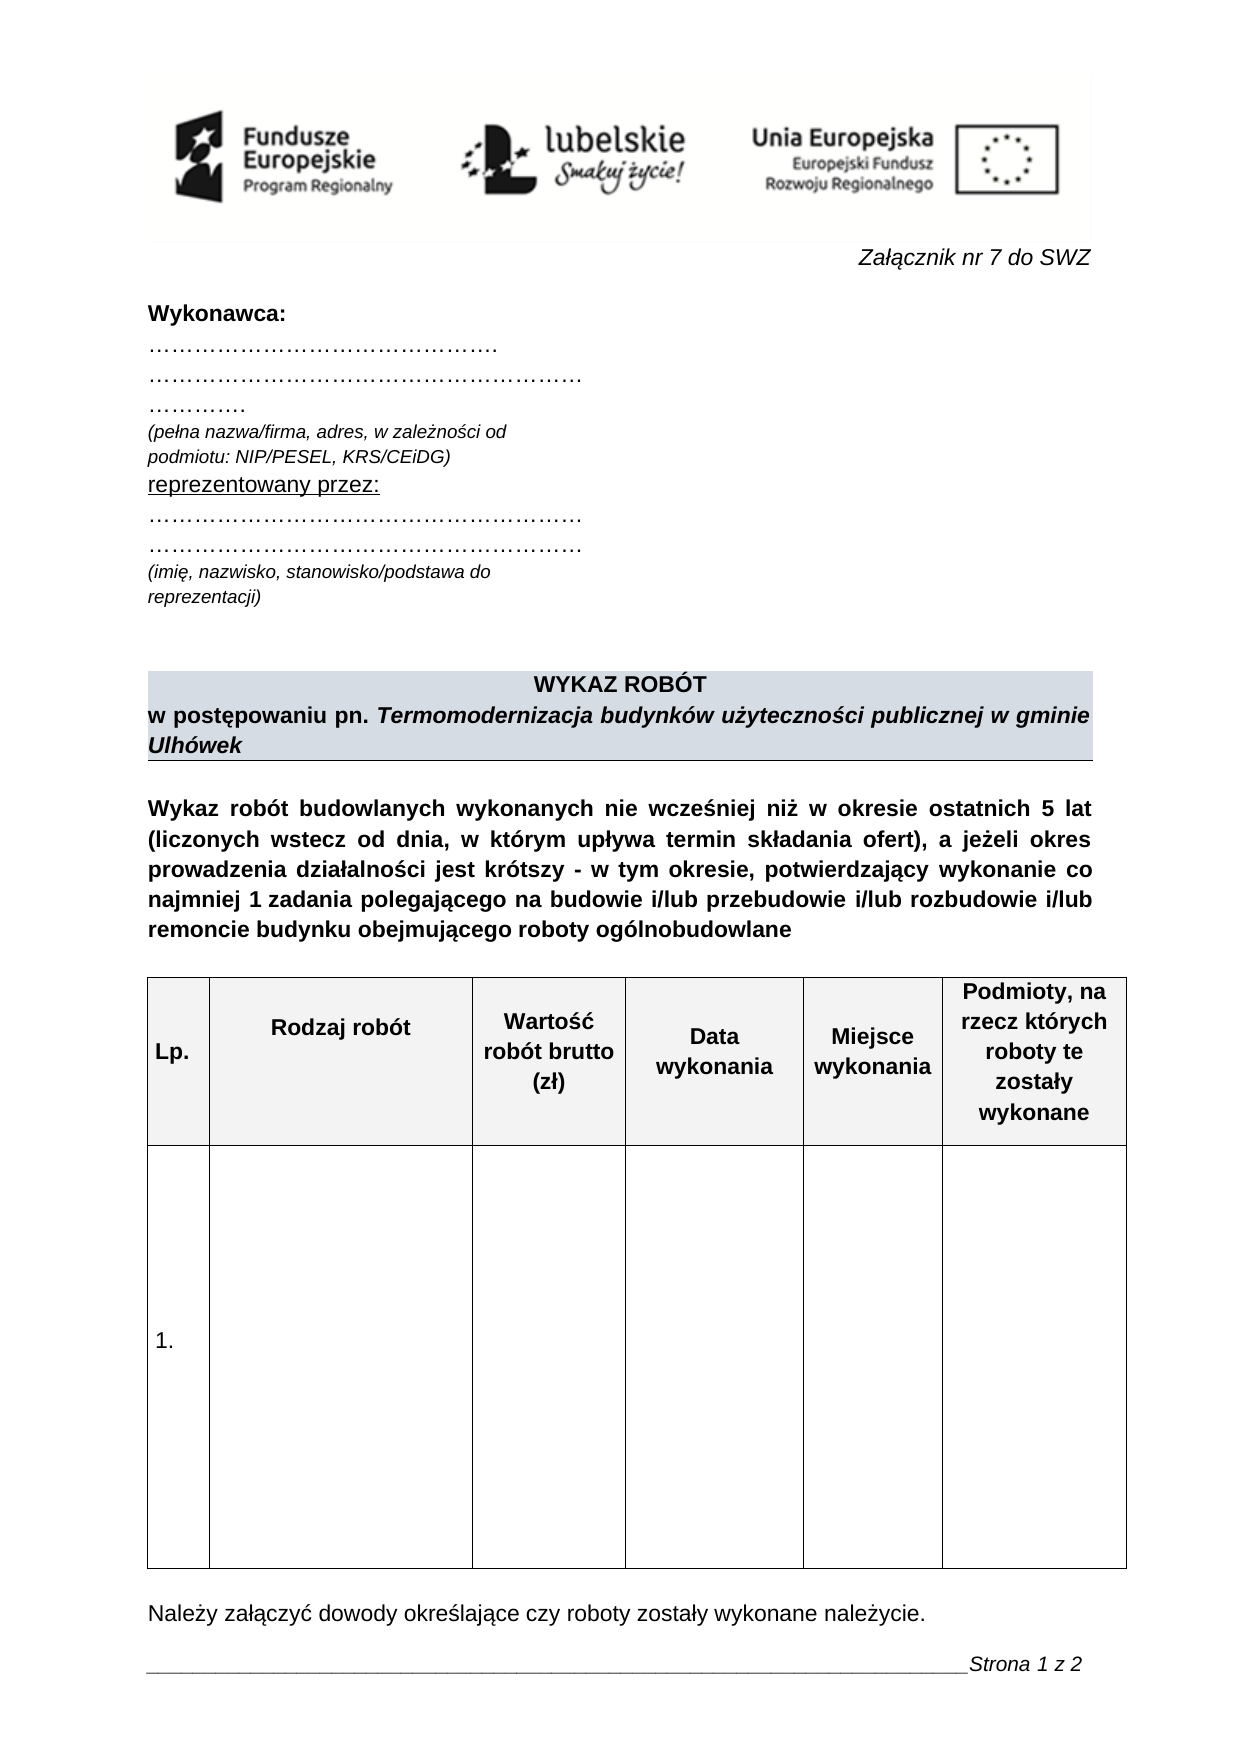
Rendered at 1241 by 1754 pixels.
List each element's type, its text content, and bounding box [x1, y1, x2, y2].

text reprezentowany przez: [148, 471, 1093, 497]
table_header Podmioty, na rzecz których roboty te zostały wykonane [943, 978, 1126, 1145]
table_header Data wykonania [626, 978, 803, 1145]
text (pełna nazwa/firma, adres, w zależności od podmiotu: NIP/PESEL, KRS/CEiDG) [148, 421, 591, 467]
table_header Miejsce wykonania [804, 978, 942, 1145]
table_cell [626, 1146, 803, 1568]
text Należy załączyć dowody określające czy roboty zostały wykonane należycie. [148, 1599, 1093, 1626]
table_header Rodzaj robót [210, 978, 472, 1145]
text …………………………………………………………………………………………………… [148, 501, 591, 557]
picture [147, 73, 1093, 244]
text Wykonawca: [148, 300, 1093, 327]
table_cell [148, 1146, 209, 1568]
table_cell [804, 1146, 942, 1568]
table_cell [473, 1146, 625, 1568]
table_header Lp. [148, 978, 209, 1145]
table_header Wartość robót brutto (zł) [473, 978, 625, 1145]
text w postępowaniu pn. Termomodernizacja budynków użyteczności publicznej w gminie Ulhówek [148, 702, 1093, 760]
text Wykaz robót budowlanych wykonanych nie wcześniej niż w okresie ostatnich 5 lat (liczonych wstecz od dnia, w którym upływa termin składania ofert), a jeżeli okres prowadzenia działalności jest krótszy - w tym okresie, potwierdzający wykonanie co najmniej 1 zadania polegającego na budowie i/lub przebudowie i/lub rozbudowie i/lub remoncie budynku obejmującego roboty ogólnobudowlane [148, 795, 1093, 942]
text (imię, nazwisko, stanowisko/podstawa do reprezentacji) [148, 561, 591, 608]
text WYKAZ ROBÓT [148, 671, 1093, 698]
text ……………………………………….……………………………………………………………. [148, 331, 605, 417]
table_cell [943, 1146, 1126, 1568]
table_cell [210, 1146, 472, 1568]
